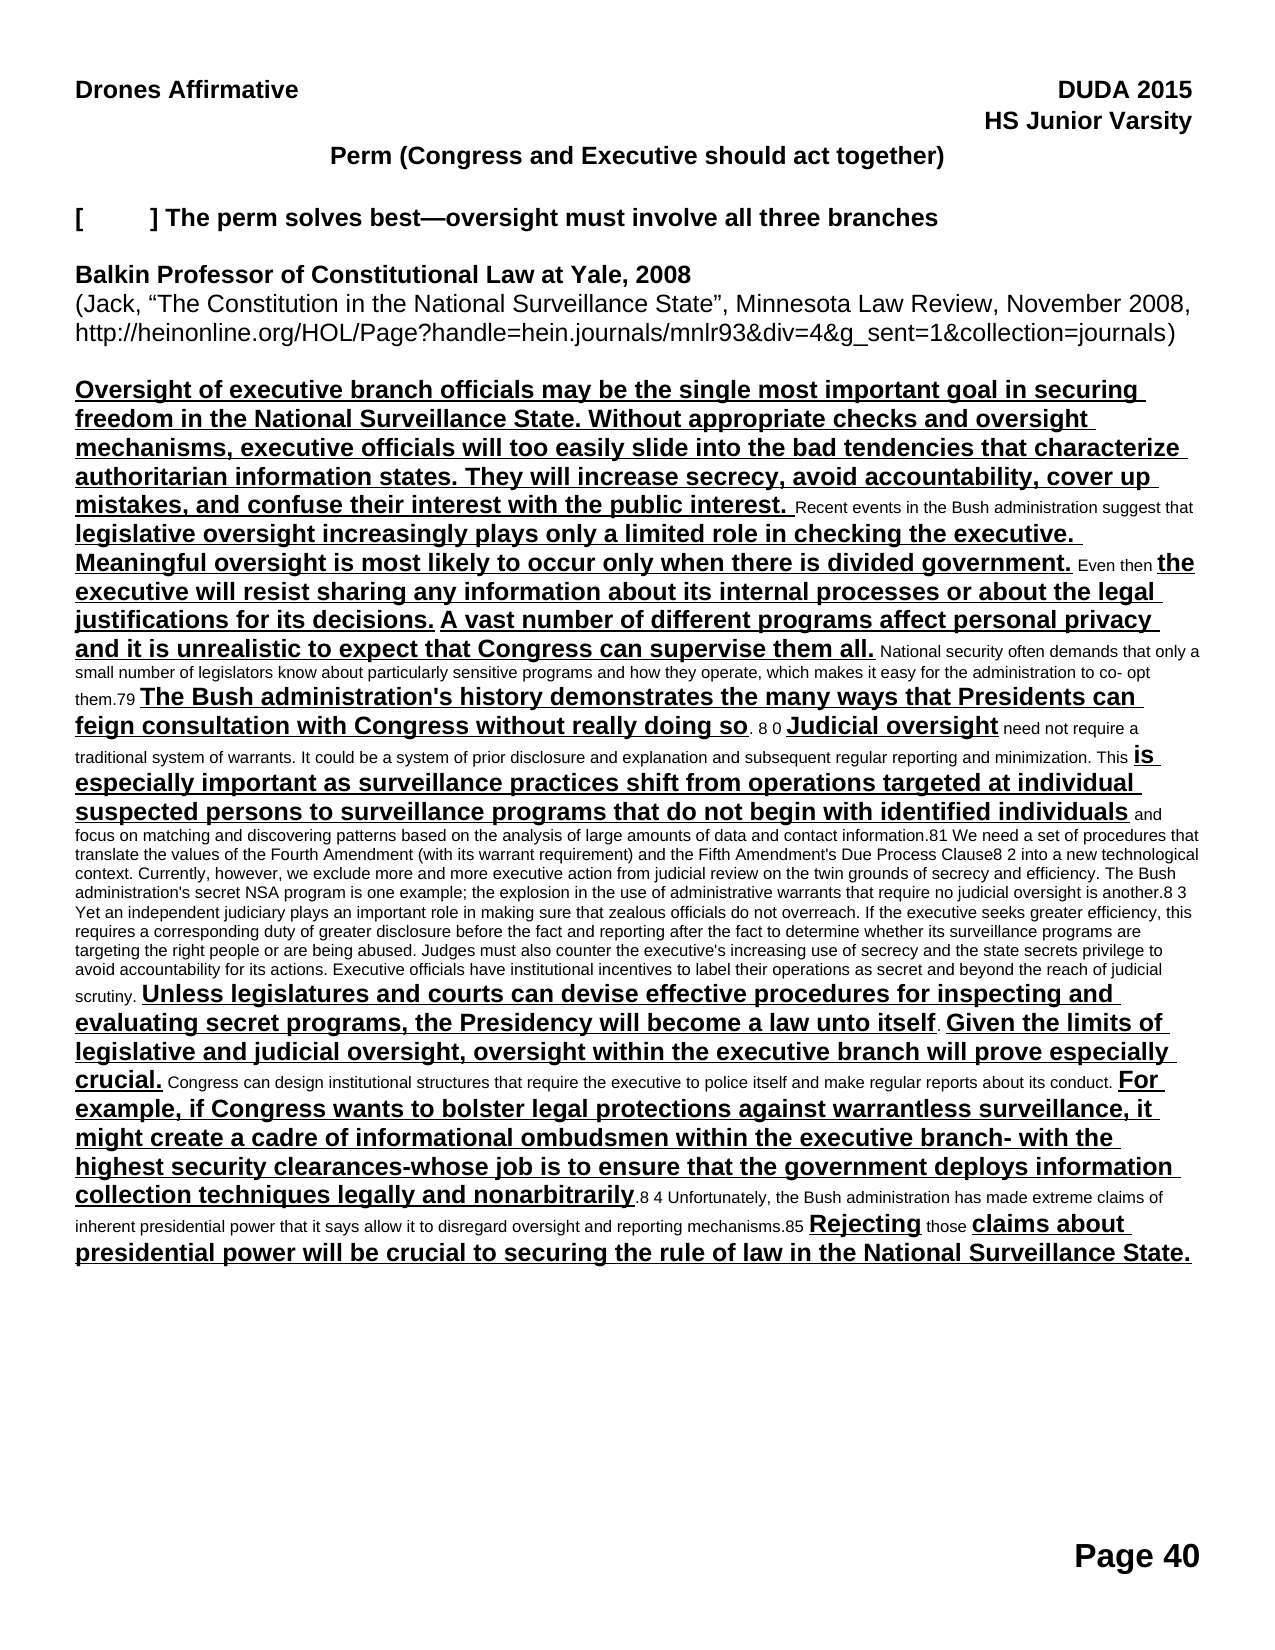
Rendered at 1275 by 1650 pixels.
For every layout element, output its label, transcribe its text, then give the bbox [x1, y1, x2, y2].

text Oversight of executive branch officials may be the single most important goal in securing freedom in the National Surveillance State. Without appropriate checks and oversight mechanisms, executive officials will too easily slide into the bad tendencies that characterize authoritarian information states. They will increase secrecy, avoid accountability, cover up mistakes, and confuse their interest with the public interest. Recent events in the Bush administration suggest that legislative oversight increasingly plays only a limited role in checking the executive. Meaningful oversight is most likely to occur only when there is divided government. Even then the executive will resist sharing any information about its internal processes or about the legal justifications for its decisions. A vast number of different programs affect personal privacy and it is unrealistic to expect that Congress can supervise them all. National security often demands that only a small number of legislators know about particularly sensitive programs and how they operate, which makes it easy for the administration to co- opt them.79 The Bush administration's history demonstrates the many ways that Presidents can feign consultation with Congress without really doing so. 8 0 Judicial oversight need not require a traditional system of warrants. It could be a system of prior disclosure and explanation and subsequent regular reporting and minimization. This is especially important as surveillance practices shift from operations targeted at individual suspected persons to surveillance programs that do not begin with identified individuals and focus on matching and discovering patterns based on the analysis of large amounts of data and contact information.81 We need a set of procedures that translate the values of the Fourth Amendment (with its warrant requirement) and the Fifth Amendment's Due Process Clause8 2 into a new technological context. Currently, however, we exclude more and more executive action from judicial review on the twin grounds of secrecy and efficiency. The Bush administration's secret NSA program is one example; the explosion in the use of administrative warrants that require no judicial oversight is another.8 3 Yet an independent judiciary plays an important role in making sure that zealous officials do not overreach. If the executive seeks greater efficiency, this requires a corresponding duty of greater disclosure before the fact and reporting after the fact to determine whether its surveillance programs are targeting the right people or are being abused. Judges must also counter the executive's increasing use of secrecy and the state secrets privilege to avoid accountability for its actions. Executive officials have institutional incentives to label their operations as secret and beyond the reach of judicial scrutiny. Unless legislatures and courts can devise effective procedures for inspecting and evaluating secret programs, the Presidency will become a law unto itself. Given the limits of legislative and judicial oversight, oversight within the executive branch will prove especially crucial. Congress can design institutional structures that require the executive to police itself and make regular reports about its conduct. For example, if Congress wants to bolster legal protections against warrantless surveillance, it might create a cadre of informational ombudsmen within the executive branch- with the highest security clearances-whose job is to ensure that the government deploys information collection techniques legally and nonarbitrarily.8 4 Unfortunately, the Bush administration has made extreme claims of inherent presidential power that it says allow it to disregard oversight and reporting mechanisms.85 Rejecting those claims about presidential power will be crucial to securing the rule of law in the National Surveillance State. [75, 375, 1200, 1267]
text Balkin Professor of Constitutional Law at Yale, 2008 [75, 260, 1200, 289]
subtitle [ ] The perm solves best—oversight must involve all three branches [75, 203, 1200, 232]
text (Jack, “The Constitution in the National Surveillance State”, Minnesota Law Review, November 2008, http://heinonline.org/HOL/Page?handle=hein.journals/mnlr93&div=4&g_sent=1&collection=journals) [75, 289, 1200, 347]
subtitle Perm (Congress and Executive should act together) [75, 141, 1200, 170]
